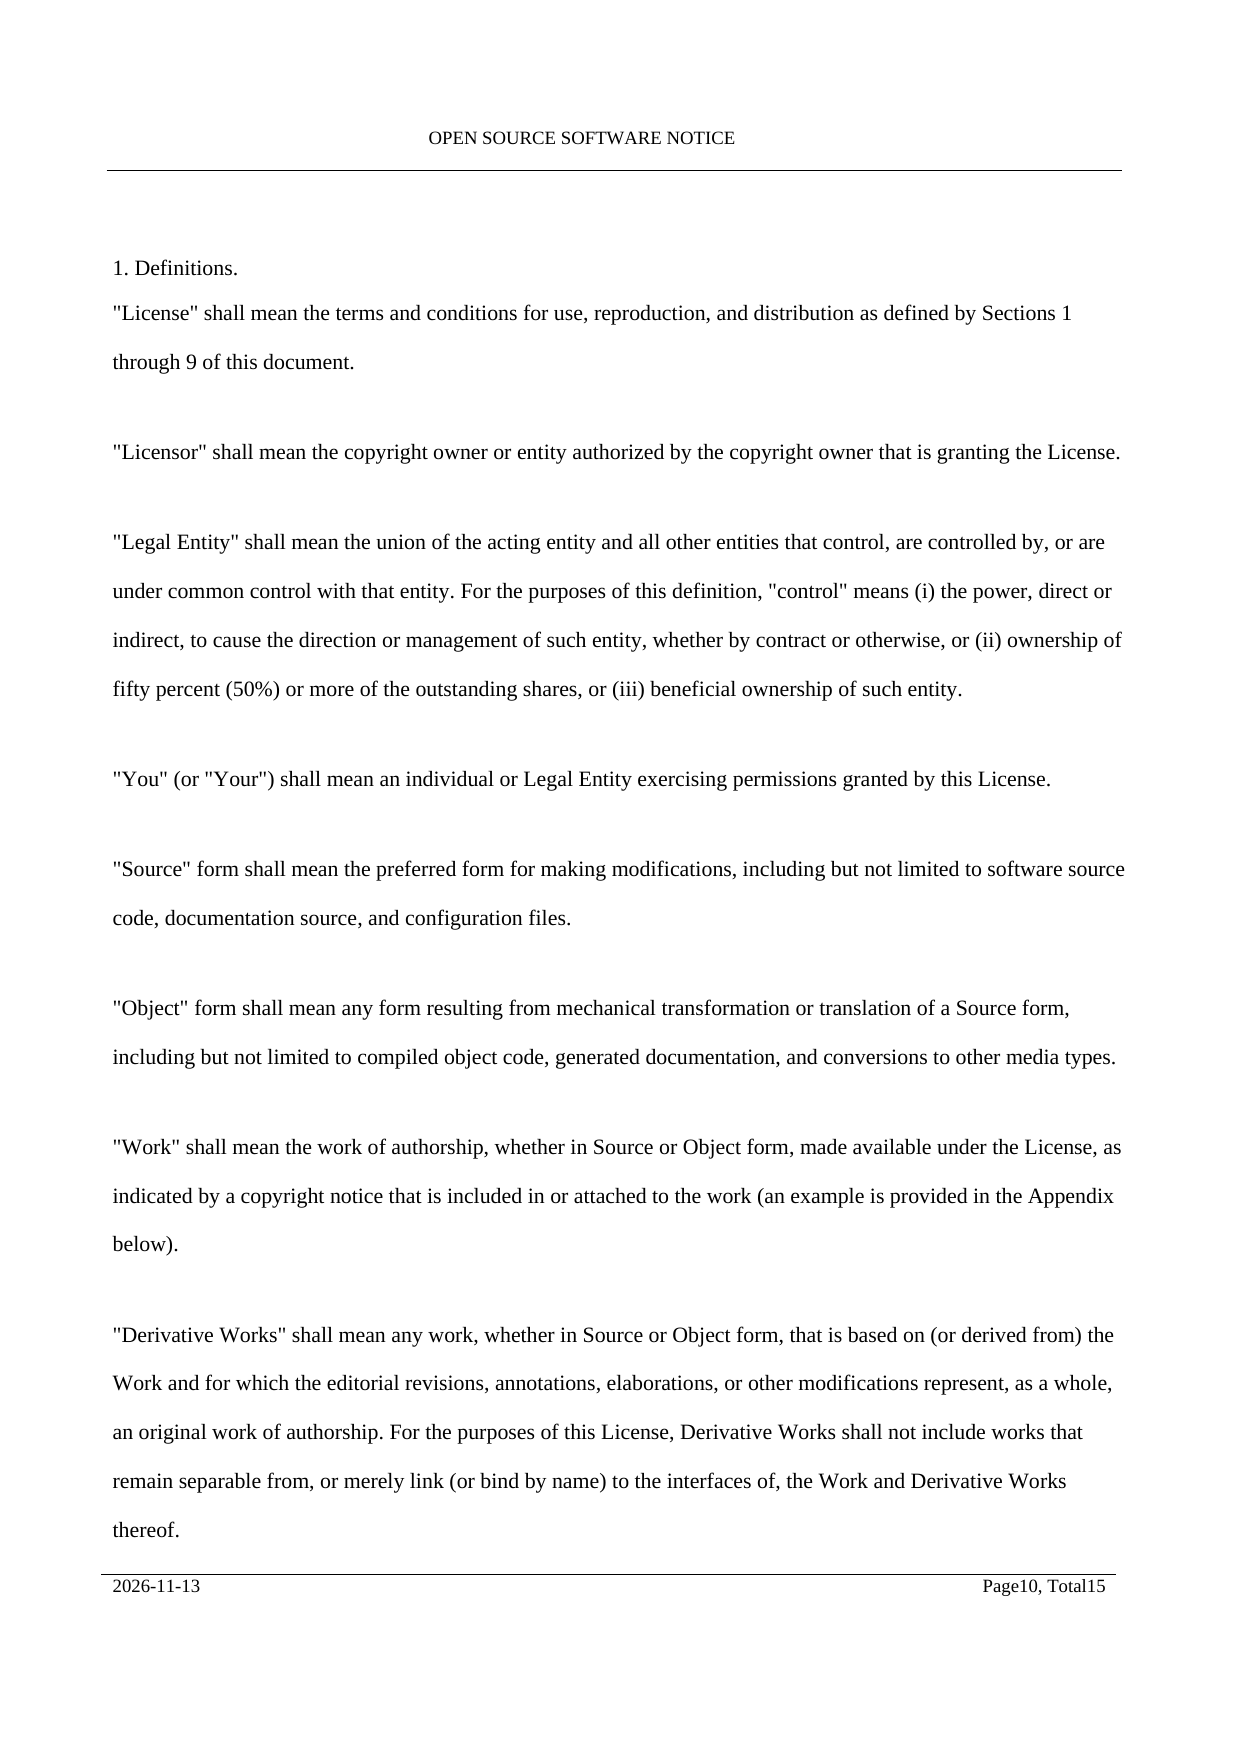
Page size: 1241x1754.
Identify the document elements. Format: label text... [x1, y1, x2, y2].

text "Derivative Works" shall mean any work, whether in Source or Object form, that is based on (or derived from) the Work and for which the editorial revisions, annotations, elaborations, or other modifications represent, as a whole, an original work of authorship. For the purposes of this License, Derivative Works shall not include works that remain separable from, or merely link (or bind by name) to the interfaces of, the Work and Derivative Works thereof. [112, 1318, 1128, 1546]
text "You" (or "Your") shall mean an individual or Legal Entity exercising permissions granted by this License. [112, 762, 1128, 795]
text "Licensor" shall mean the copyright owner or entity authorized by the copyright owner that is granting the License. [112, 436, 1128, 468]
text 1. Definitions. [112, 251, 1128, 284]
text "Object" form shall mean any form resulting from mechanical transformation or translation of a Source form, including but not limited to compiled object code, generated documentation, and conversions to other media types. [112, 991, 1128, 1073]
text "Source" form shall mean the preferred form for making modifications, including but not limited to software source code, documentation source, and configuration files. [112, 852, 1128, 934]
text "Legal Entity" shall mean the union of the acting entity and all other entities that control, are controlled by, or are under common control with that entity. For the purposes of this definition, "control" means (i) the power, direct or indirect, to cause the direction or management of such entity, whether by contract or otherwise, or (ii) ownership of fifty percent (50%) or more of the outstanding shares, or (iii) beneficial ownership of such entity. [112, 526, 1128, 704]
text "Work" shall mean the work of authorship, whether in Source or Object form, made available under the License, as indicated by a copyright notice that is included in or attached to the work (an example is provided in the Appendix below). [112, 1130, 1128, 1260]
text "License" shall mean the terms and conditions for use, reproduction, and distribution as defined by Sections 1 through 9 of this document. [112, 297, 1128, 378]
